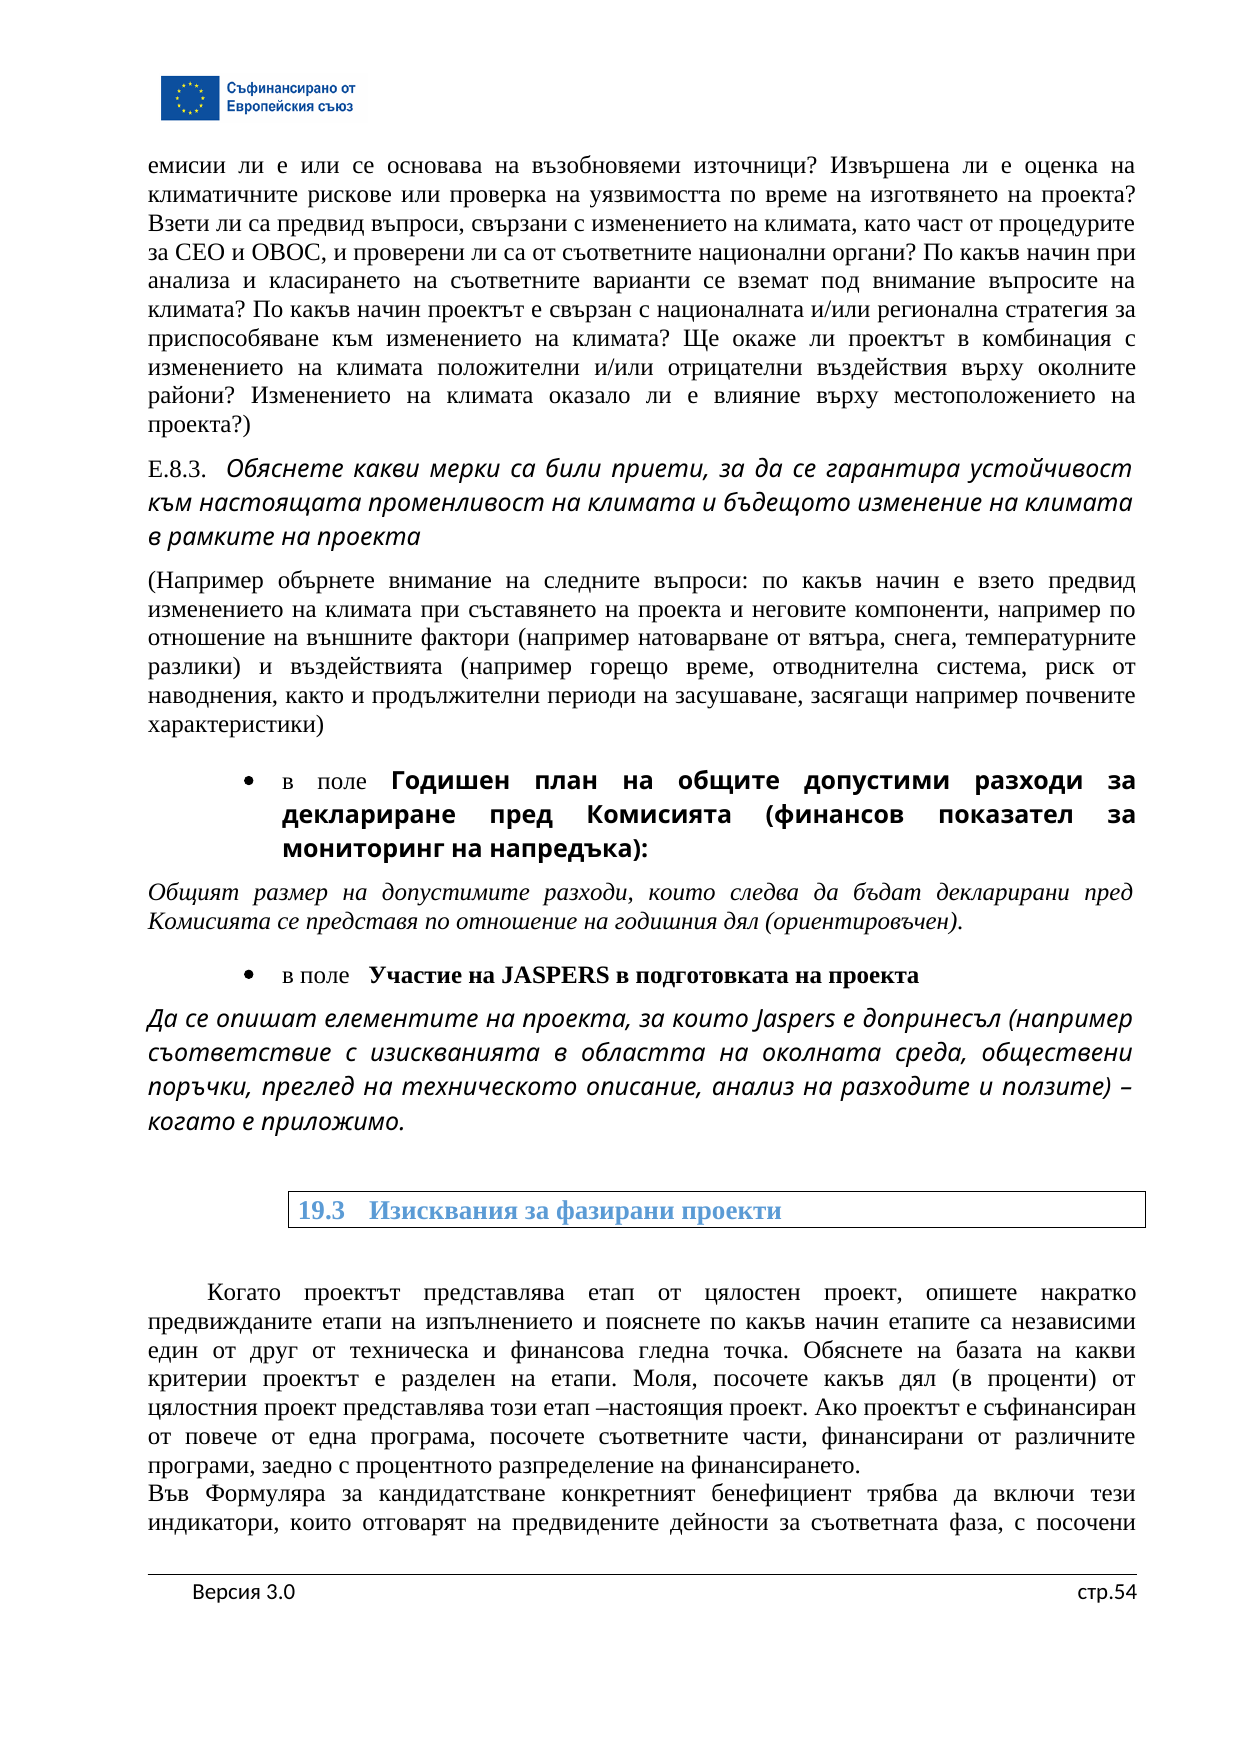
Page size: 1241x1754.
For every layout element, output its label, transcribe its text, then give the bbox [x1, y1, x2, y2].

list в поле Годишен план на общите допустими разходи за деклариране пред Комисията (финансов показател за мониторинг на напредъка): [244, 762, 1137, 865]
list в поле Участие на JASPERS в подготовката на проекта [244, 960, 1137, 988]
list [148, 1478, 1137, 1536]
text Е.8.3. Обяснете какви мерки са били приети, за да се гарантира устойчивост към настоящата променливост на климата и бъдещото изменение на климата в рамките на проекта [148, 450, 1137, 552]
text Да се опишат елементите на проекта, за които Jaspers е допринесъл (например съответствие с изискванията в областта на околната среда, обществени поръчки, преглед на техническото описание, анализ на разходите и ползите) – когато е приложимо. [148, 1001, 1137, 1137]
subtitle Изисквания за фазирани проекти [289, 1192, 1145, 1227]
text Общият размер на допустимите разходи, които следва да бъдат декларирани пред Комисията се представя по отношение на годишния дял (ориентировъчен). [148, 877, 1137, 935]
text (Например обърнете внимание на следните въпроси: по какъв начин е взето предвид изменението на климата при съставянето на проекта и неговите компоненти, например по отношение на външните фактори (например натоварване от вятъра, снега, температурните разлики) и въздействията (например горещо време, отводнителна система, риск от наводнения, както и продължителни периоди на засушаване, засягащи например почвените характеристики) [148, 565, 1137, 737]
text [148, 150, 1137, 438]
picture [158, 73, 368, 123]
list Когато проектът представлява етап от цялостен проект, опишете накратко предвижданите етапи на изпълнението и пояснете по какъв начин етапите са независими един от друг от техническа и финансова гледна точка. Обяснете на базата на какви критерии проектът е разделен на етапи. Моля, посочете какъв дял (в проценти) от цялостния проект представлява този етап –настоящия проект. Ако проектът е съфинансиран от повече от една програма, посочете съответните части, финансирани от различните програми, заедно с процентното разпределение на финансирането. [148, 1277, 1137, 1478]
